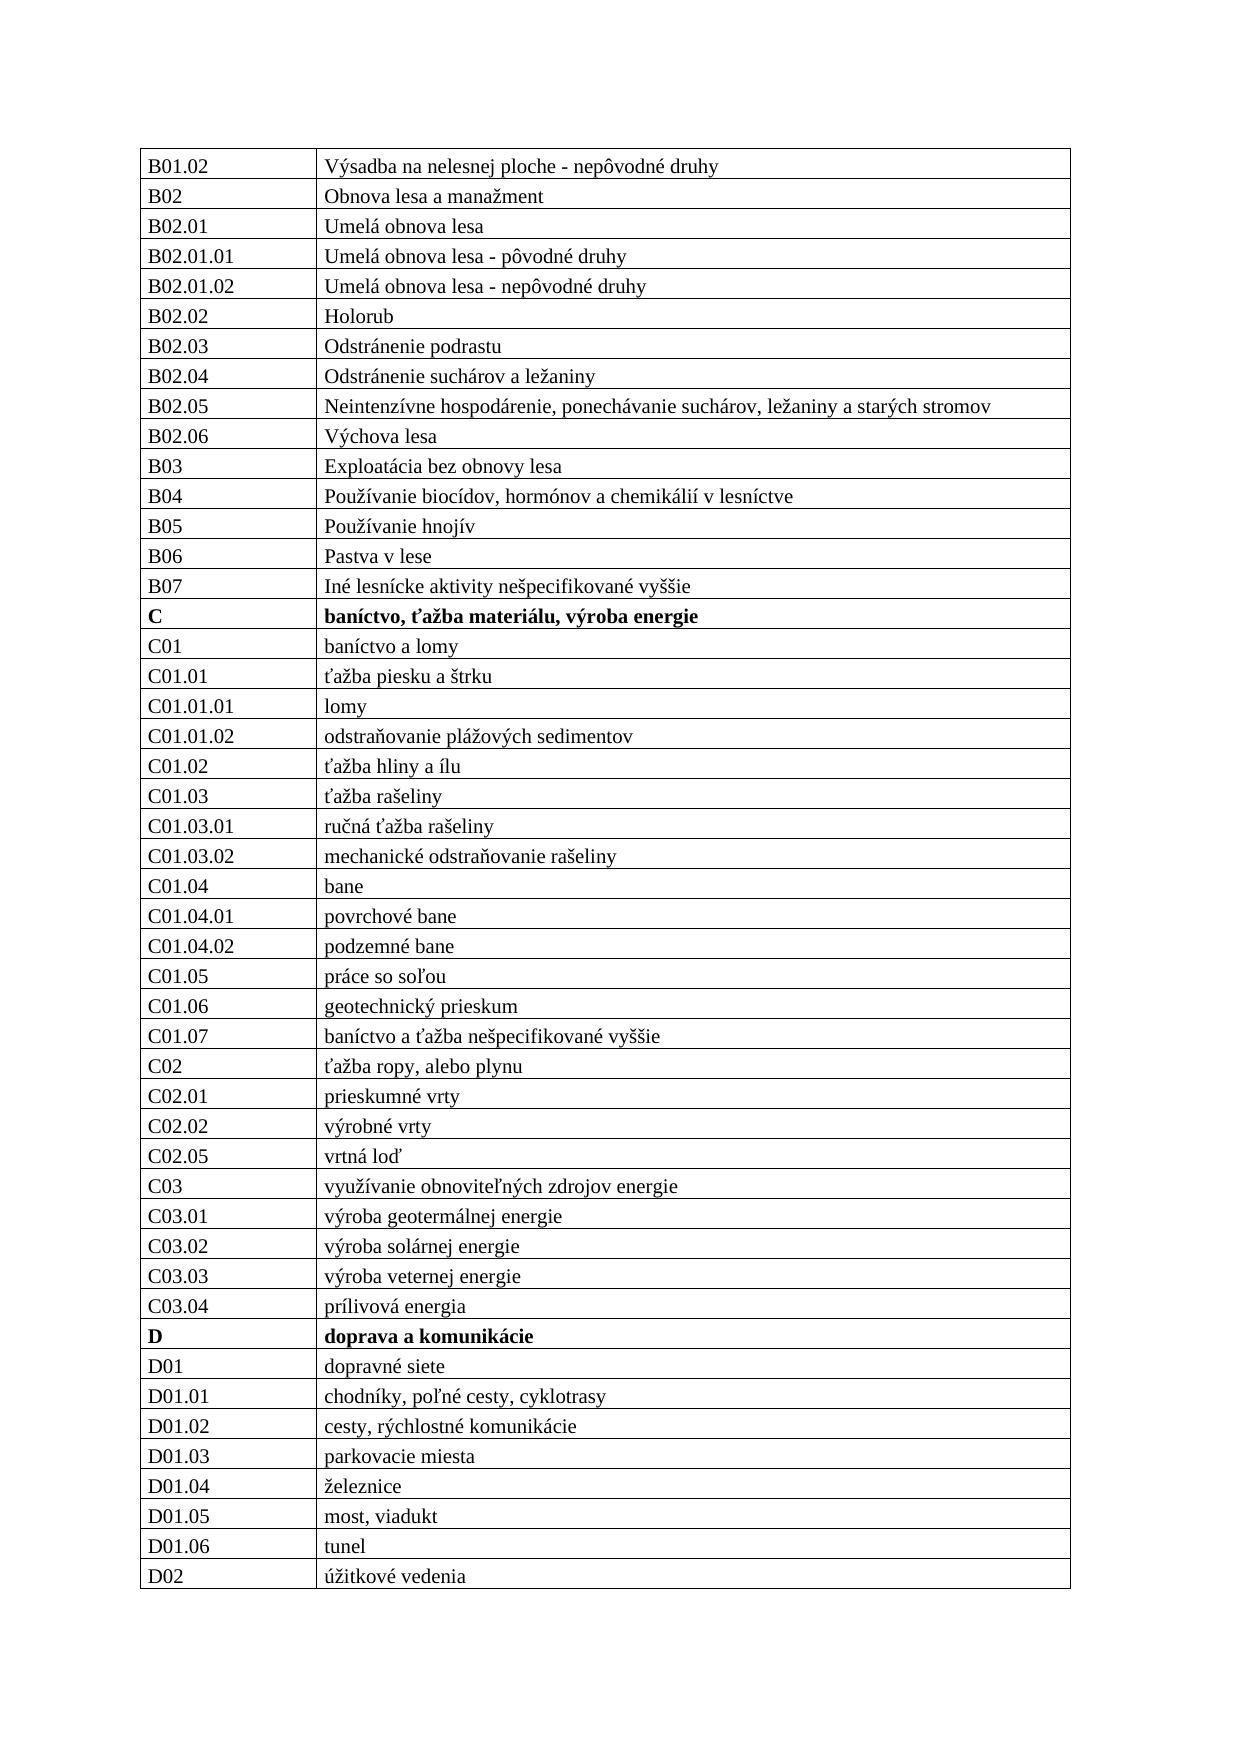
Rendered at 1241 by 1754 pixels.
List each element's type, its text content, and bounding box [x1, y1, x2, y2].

table_cell výrobné vrty [317, 1109, 1070, 1138]
table_cell výroba solárnej energie [317, 1229, 1070, 1258]
table_cell Umelá obnova lesa - nepôvodné druhy [317, 269, 1070, 298]
table_cell podzemné bane [317, 929, 1070, 958]
table_cell most, viadukt [317, 1499, 1070, 1528]
table_cell Umelá obnova lesa - pôvodné druhy [317, 239, 1070, 268]
table_cell C01.04 [141, 869, 316, 898]
table_cell Umelá obnova lesa [317, 209, 1070, 238]
table_cell C01.07 [141, 1019, 316, 1048]
table_cell geotechnický prieskum [317, 989, 1070, 1018]
table_cell Exploatácia bez obnovy lesa [317, 449, 1070, 478]
table_cell povrchové bane [317, 899, 1070, 928]
table_cell mechanické odstraňovanie rašeliny [317, 839, 1070, 868]
table_cell parkovacie miesta [317, 1439, 1070, 1468]
table_cell B02.02 [141, 299, 316, 328]
table_cell doprava a komunikácie [317, 1319, 1070, 1348]
table_cell baníctvo, ťažba materiálu, výroba energie [317, 599, 1070, 628]
table_cell D01.01 [141, 1379, 316, 1408]
table_cell Pastva v lese [317, 539, 1070, 568]
table_cell Používanie biocídov, hormónov a chemikálií v lesníctve [317, 479, 1070, 508]
table_cell C01.03 [141, 779, 316, 808]
table_cell bane [317, 869, 1070, 898]
table_cell ťažba rašeliny [317, 779, 1070, 808]
table_cell Odstránenie suchárov a ležaniny [317, 359, 1070, 388]
table_cell B02.01 [141, 209, 316, 238]
table_cell Výchova lesa [317, 419, 1070, 448]
table_cell C02 [141, 1049, 316, 1078]
table_cell B01.02 [141, 149, 316, 178]
table_cell cesty, rýchlostné komunikácie [317, 1409, 1070, 1438]
table_cell B02 [141, 179, 316, 208]
table_cell výroba geotermálnej energie [317, 1199, 1070, 1228]
table_cell C01.05 [141, 959, 316, 988]
table_cell B05 [141, 509, 316, 538]
table_cell odstraňovanie plážových sedimentov [317, 719, 1070, 748]
table_cell železnice [317, 1469, 1070, 1498]
table_cell ťažba hliny a ílu [317, 749, 1070, 778]
table_cell baníctvo a ťažba nešpecifikované vyššie [317, 1019, 1070, 1048]
table_cell B02.03 [141, 329, 316, 358]
table_cell lomy [317, 689, 1070, 718]
table_cell C01 [141, 629, 316, 658]
table_cell B04 [141, 479, 316, 508]
table_cell D01.03 [141, 1439, 316, 1468]
table_cell Neintenzívne hospodárenie, ponechávanie suchárov, ležaniny a starých stromov [317, 389, 1070, 418]
table_cell Odstránenie podrastu [317, 329, 1070, 358]
table_cell C01.06 [141, 989, 316, 1018]
table_cell Výsadba na nelesnej ploche - nepôvodné druhy [317, 149, 1070, 178]
table_cell prieskumné vrty [317, 1079, 1070, 1108]
table_cell práce so soľou [317, 959, 1070, 988]
table_cell dopravné siete [317, 1349, 1070, 1378]
table_cell ťažba piesku a štrku [317, 659, 1070, 688]
table_cell Holorub [317, 299, 1070, 328]
table_cell D01.06 [141, 1529, 316, 1558]
table_cell C03.02 [141, 1229, 316, 1258]
table_cell B02.01.01 [141, 239, 316, 268]
table_cell C01.04.02 [141, 929, 316, 958]
table_cell Používanie hnojív [317, 509, 1070, 538]
table_cell využívanie obnoviteľných zdrojov energie [317, 1169, 1070, 1198]
table_cell B02.05 [141, 389, 316, 418]
table_cell B02.06 [141, 419, 316, 448]
table_cell C01.01 [141, 659, 316, 688]
table_cell C [141, 599, 316, 628]
table_cell B02.01.02 [141, 269, 316, 298]
table_cell C01.02 [141, 749, 316, 778]
table_cell prílivová energia [317, 1289, 1070, 1318]
table_cell Obnova lesa a manažment [317, 179, 1070, 208]
table_cell D01 [141, 1349, 316, 1378]
table_cell C01.01.01 [141, 689, 316, 718]
table_cell baníctvo a lomy [317, 629, 1070, 658]
table_cell D01.04 [141, 1469, 316, 1498]
table_cell chodníky, poľné cesty, cyklotrasy [317, 1379, 1070, 1408]
table_cell C03.04 [141, 1289, 316, 1318]
table_cell tunel [317, 1529, 1070, 1558]
table_cell C02.05 [141, 1139, 316, 1168]
table_cell C01.01.02 [141, 719, 316, 748]
table_cell ťažba ropy, alebo plynu [317, 1049, 1070, 1078]
table_cell úžitkové vedenia [317, 1559, 1070, 1588]
table_cell C02.02 [141, 1109, 316, 1138]
table_cell D02 [141, 1559, 316, 1588]
table_cell C01.04.01 [141, 899, 316, 928]
table_cell ručná ťažba rašeliny [317, 809, 1070, 838]
table_cell výroba veternej energie [317, 1259, 1070, 1288]
table_cell D01.02 [141, 1409, 316, 1438]
table_cell C03.03 [141, 1259, 316, 1288]
table_cell B03 [141, 449, 316, 478]
table_cell C01.03.02 [141, 839, 316, 868]
table_cell C03.01 [141, 1199, 316, 1228]
table_cell C03 [141, 1169, 316, 1198]
table_cell B02.04 [141, 359, 316, 388]
table_cell C01.03.01 [141, 809, 316, 838]
table_cell D01.05 [141, 1499, 316, 1528]
table_cell B07 [141, 569, 316, 598]
table_cell B06 [141, 539, 316, 568]
table_cell vrtná loď [317, 1139, 1070, 1168]
table_cell C02.01 [141, 1079, 316, 1108]
table_cell Iné lesnícke aktivity nešpecifikované vyššie [317, 569, 1070, 598]
table_cell D [141, 1319, 316, 1348]
